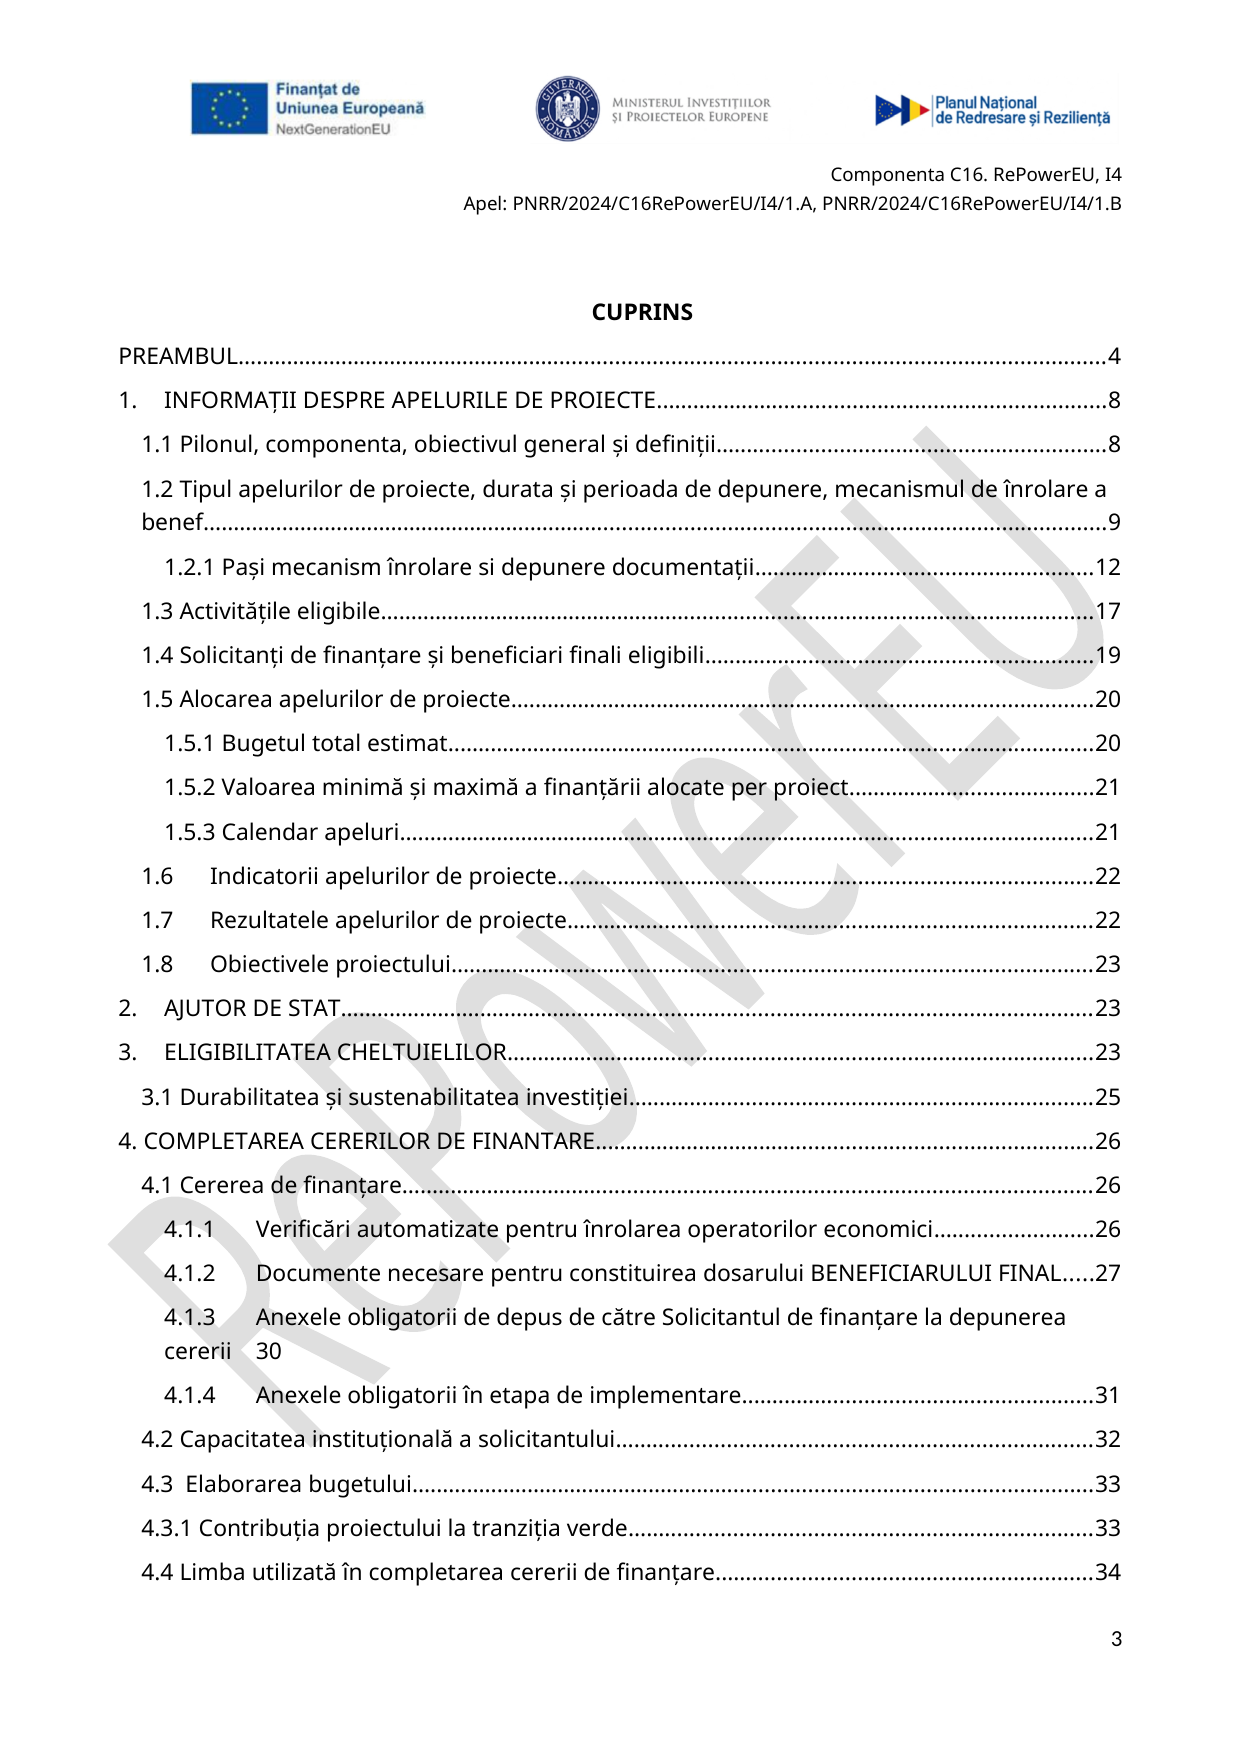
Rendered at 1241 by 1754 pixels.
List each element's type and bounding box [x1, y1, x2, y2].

picture [182, 73, 1123, 157]
